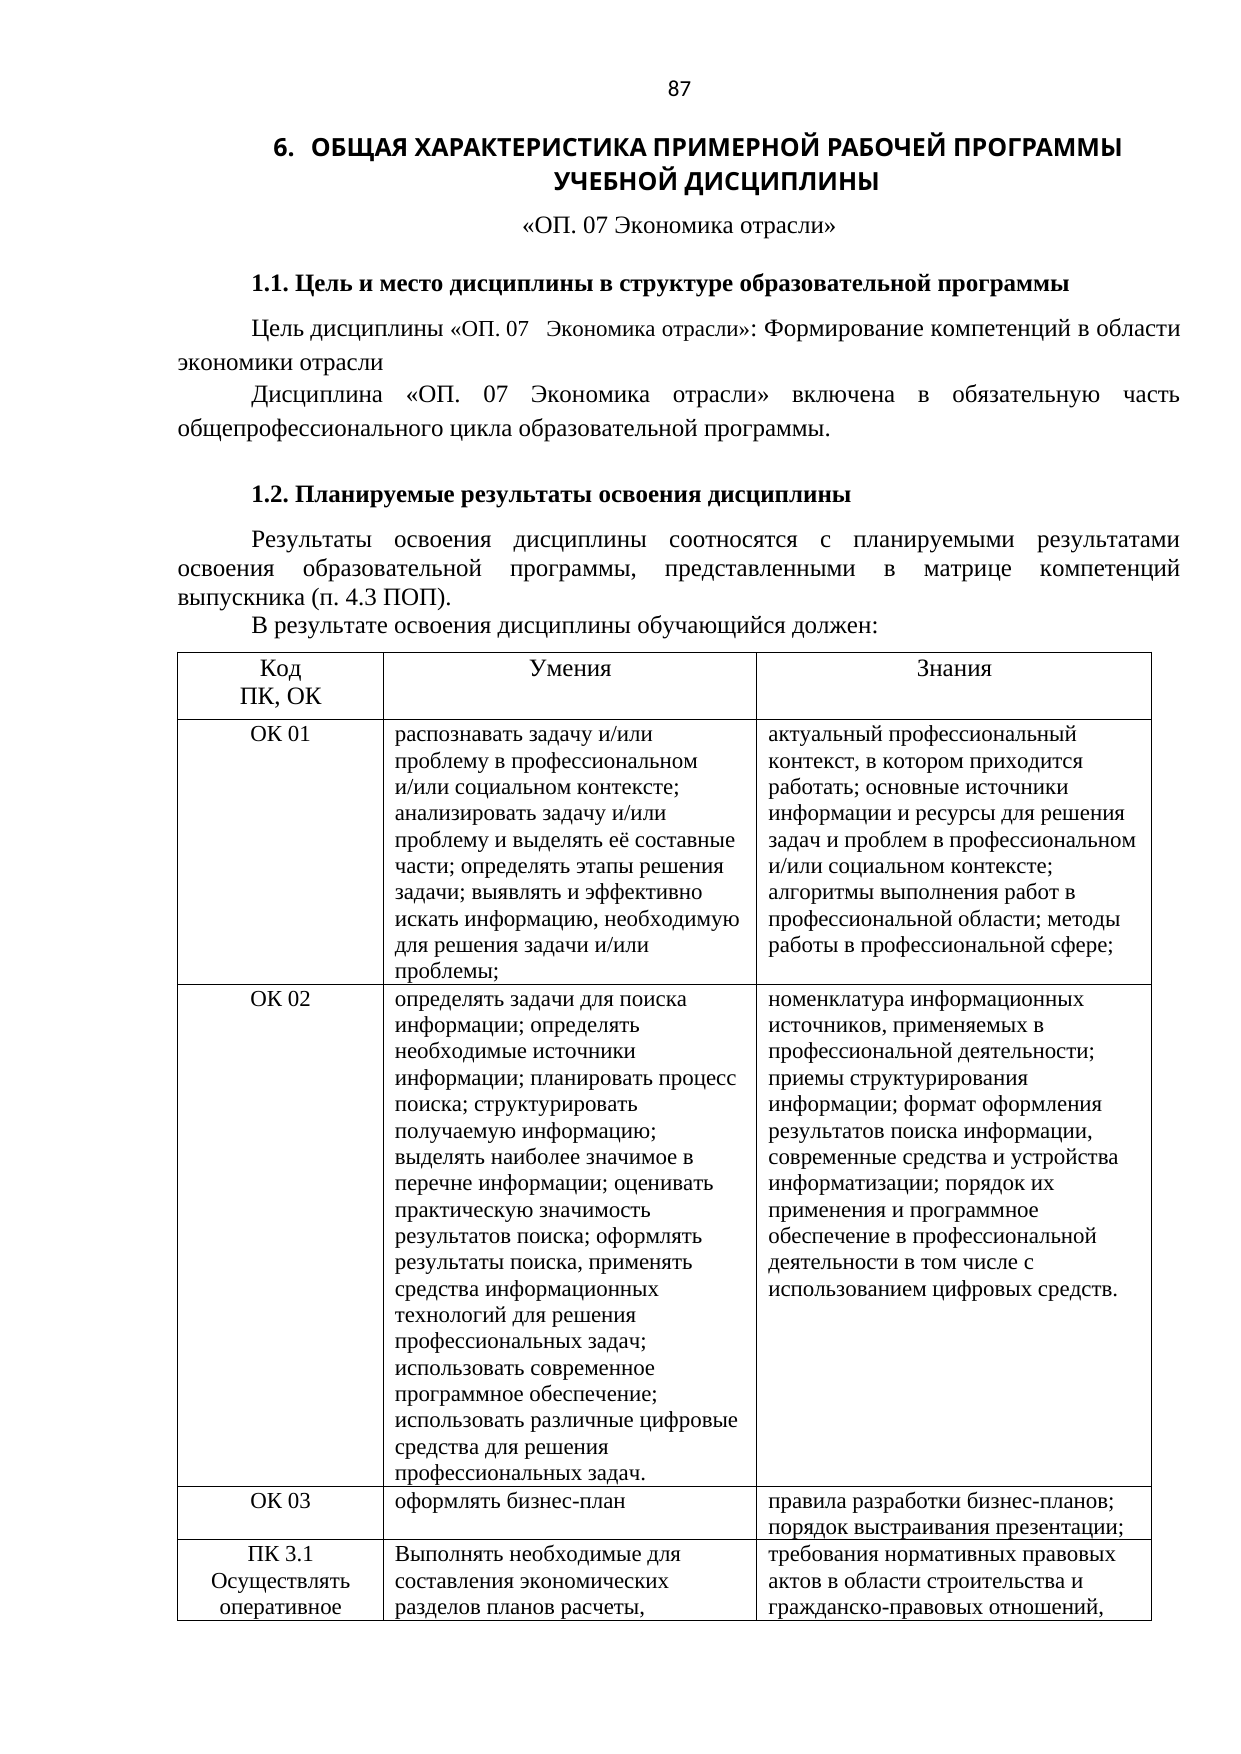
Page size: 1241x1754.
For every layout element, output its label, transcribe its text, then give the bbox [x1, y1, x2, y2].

table_header Знания [757, 653, 1151, 719]
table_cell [757, 1540, 1151, 1619]
table_cell оформлять бизнес-план [384, 1487, 756, 1539]
text 1.2. Планируемые результаты освоения дисциплины [177, 479, 1181, 507]
text Цель дисциплины «ОП. 07 Экономика отрасли»: Формирование компетенций в области экономики отрасли [177, 313, 1181, 375]
text Результаты освоения дисциплины соотносятся с планируемыми результатами освоения образовательной программы, представленными в матрице компетенций выпускника (п. 4.3 ПОП). [177, 524, 1181, 610]
table_cell распознавать задачу и/или проблему в профессиональном и/или социальном контексте; анализировать задачу и/или проблему и выделять её составные части; определять этапы решения задачи; выявлять и эффективно искать информацию, необходимую для решения задачи и/или проблемы; [384, 720, 756, 984]
text Дисциплина «ОП. 07 Экономика отрасли» включена в обязательную часть общепрофессионального цикла образовательной программы. [177, 379, 1181, 441]
text «ОП. 07 Экономика отрасли» [177, 211, 1181, 239]
table_cell номенклатура информационных источников, применяемых в профессиональной деятельности; приемы структурирования информации; формат оформления результатов поиска информации, современные средства и устройства информатизации; порядок их применения и программное обеспечение в профессиональной деятельности в том числе с использованием цифровых средств. [757, 985, 1151, 1486]
text В результате освоения дисциплины обучающийся должен: [177, 610, 1181, 639]
table_cell актуальный профессиональный контекст, в котором приходится работать; основные источники информации и ресурсы для решения задач и проблем в профессиональном и/или социальном контексте; алгоритмы выполнения работ в профессиональной области; методы работы в профессиональной сфере; [757, 720, 1151, 984]
text 1.1. Цель и место дисциплины в структуре образовательной программы [177, 268, 1181, 297]
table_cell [384, 1540, 756, 1619]
table_cell ОК 01 [178, 720, 383, 984]
table_header Код ПК, ОК [178, 653, 383, 719]
table_cell ОК 02 [178, 985, 383, 1486]
table_cell правила разработки бизнес-планов; порядок выстраивания презентации; [757, 1487, 1151, 1539]
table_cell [178, 1540, 383, 1619]
table_header Умения [384, 653, 756, 719]
table_cell определять задачи для поиска информации; определять необходимые источники информации; планировать процесс поиска; структурировать получаемую информацию; выделять наиболее значимое в перечне информации; оценивать практическую значимость результатов поиска; оформлять результаты поиска, применять средства информационных технологий для решения профессиональных задач; использовать современное программное обеспечение; использовать различные цифровые средства для решения профессиональных задач. [384, 985, 756, 1486]
table_cell ОК 03 [178, 1487, 383, 1539]
list Общая характеристика ПРИМЕРНОЙ РАБОЧЕЙ ПРОГРАММЫ УЧЕБНОЙ ДИСЦИПЛИНЫ [215, 130, 1181, 198]
